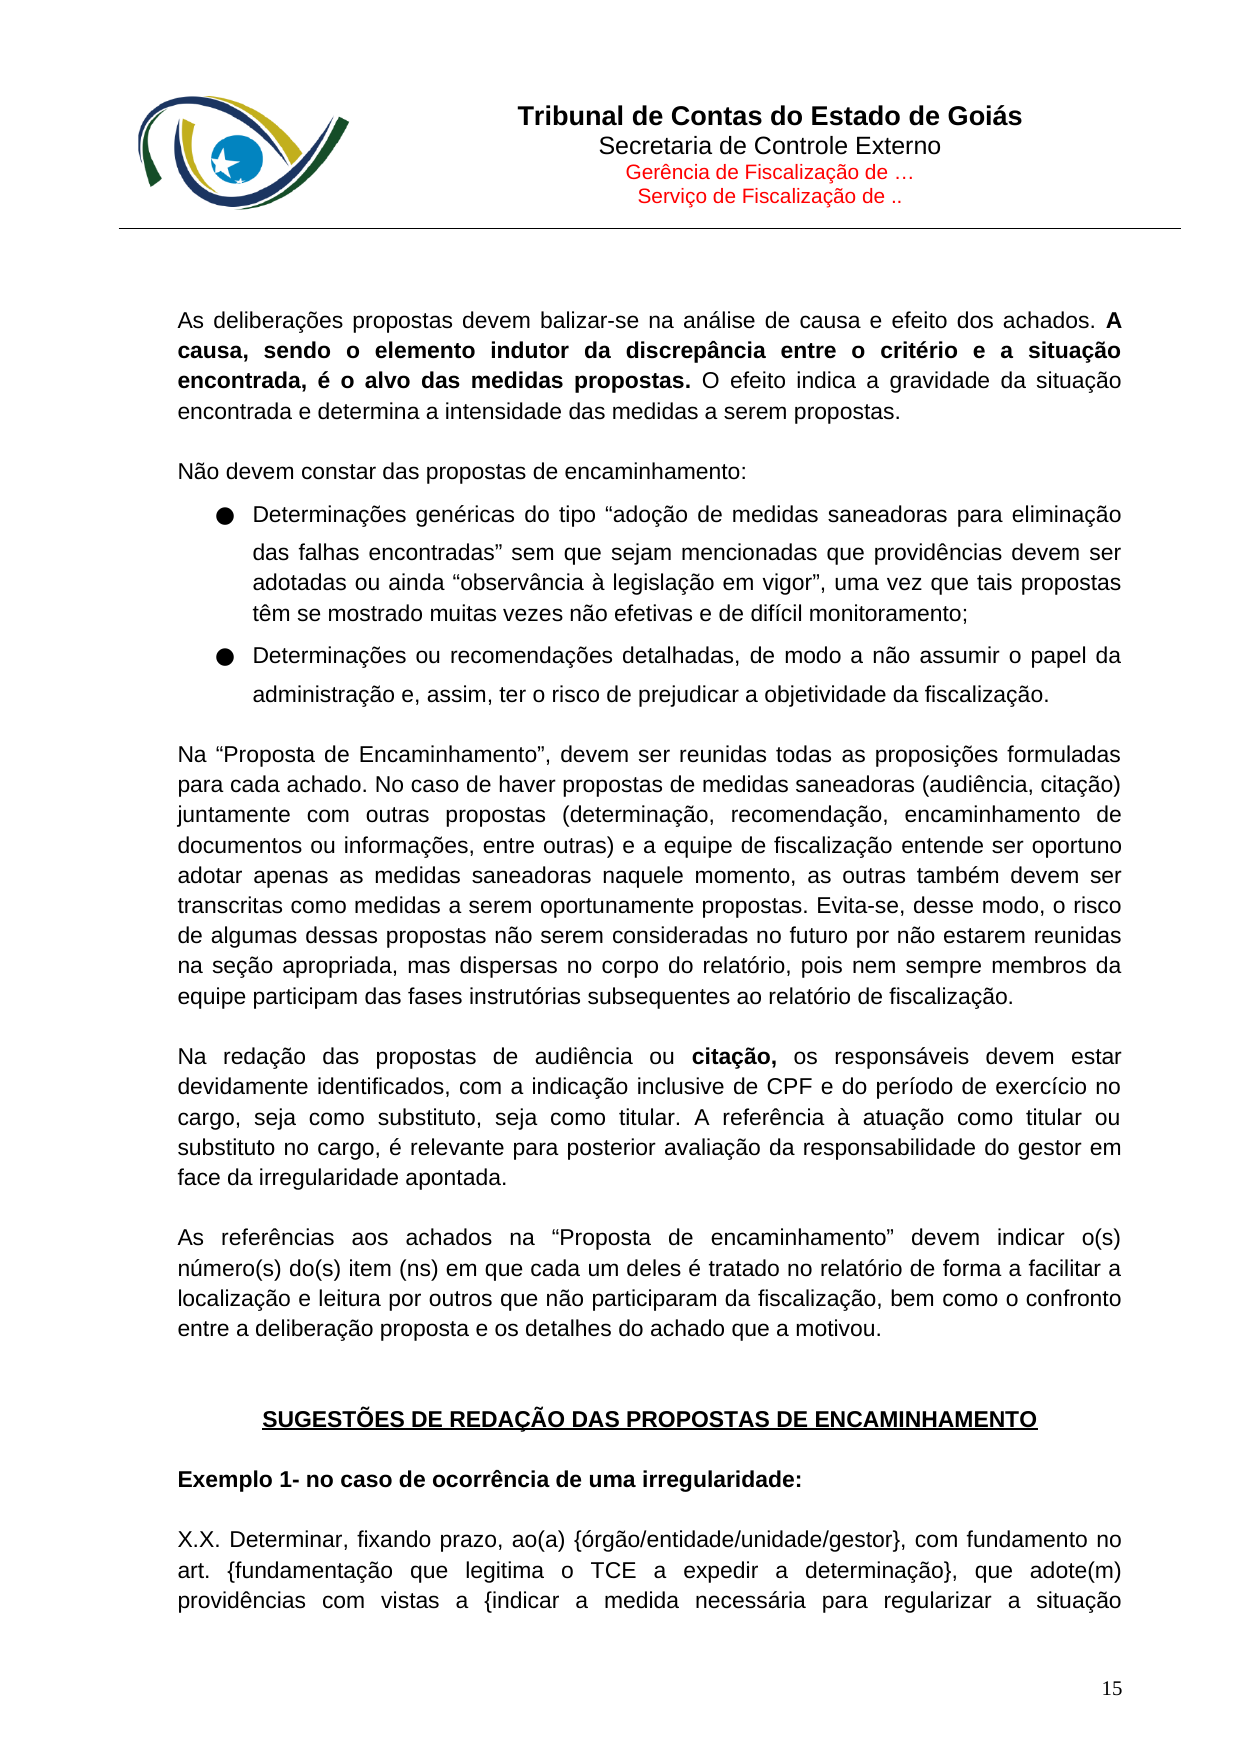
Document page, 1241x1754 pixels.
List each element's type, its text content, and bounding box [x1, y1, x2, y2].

text Na “Proposta de Encaminhamento”, devem ser reunidas todas as proposições formuladas para cada achado. No caso de haver propostas de medidas saneadoras (audiência, citação) juntamente com outras propostas (determinação, recomendação, encaminhamento de documentos ou informações, entre outras) e a equipe de fiscalização entende ser oportuno adotar apenas as medidas saneadoras naquele momento, as outras também devem ser transcritas como medidas a serem oportunamente propostas. Evita-se, desse modo, o risco de algumas dessas propostas não serem consideradas no futuro por não estarem reunidas na seção apropriada, mas dispersas no corpo do relatório, pois nem sempre membros da equipe participam das fases instrutórias subsequentes ao relatório de fiscalização. [177, 741, 1122, 1009]
text SUGESTÕES DE REDAÇÃO DAS PROPOSTAS DE ENCAMINHAMENTO [177, 1406, 1122, 1432]
text Exemplo 1- no caso de ocorrência de uma irregularidade: [177, 1466, 1122, 1492]
text Não devem constar das propostas de encaminhamento: [177, 458, 1122, 484]
list Determinações ou recomendações detalhadas, de modo a não assumir o papel da administração e, assim, ter o risco de prejudicar a objetividade da fiscalização. [215, 630, 1122, 707]
text Na redação das propostas de audiência ou citação, os responsáveis devem estar devidamente identificados, com a indicação inclusive de CPF e do período de exercício no cargo, seja como substituto, seja como titular. A referência à atuação como titular ou substituto no cargo, é relevante para posterior avaliação da responsabilidade do gestor em face da irregularidade apontada. [177, 1043, 1122, 1190]
text As deliberações propostas devem balizar-se na análise de causa e efeito dos achados. A causa, sendo o elemento indutor da discrepância entre o critério e a situação encontrada, é o alvo das medidas propostas. O efeito indica a gravidade da situação encontrada e determina a intensidade das medidas a serem propostas. [177, 307, 1122, 424]
picture [138, 96, 351, 212]
list Determinações genéricas do tipo “adoção de medidas saneadoras para eliminação das falhas encontradas” sem que sejam mencionadas que providências devem ser adotadas ou ainda “observância à legislação em vigor”, uma vez que tais propostas têm se mostrado muitas vezes não efetivas e de difícil monitoramento; [215, 488, 1122, 626]
text As referências aos achados na “Proposta de encaminhamento” devem indicar o(s) número(s) do(s) item (ns) em que cada um deles é tratado no relatório de forma a facilitar a localização e leitura por outros que não participaram da fiscalização, bem como o confronto entre a deliberação proposta e os detalhes do achado que a motivou. [177, 1224, 1122, 1341]
